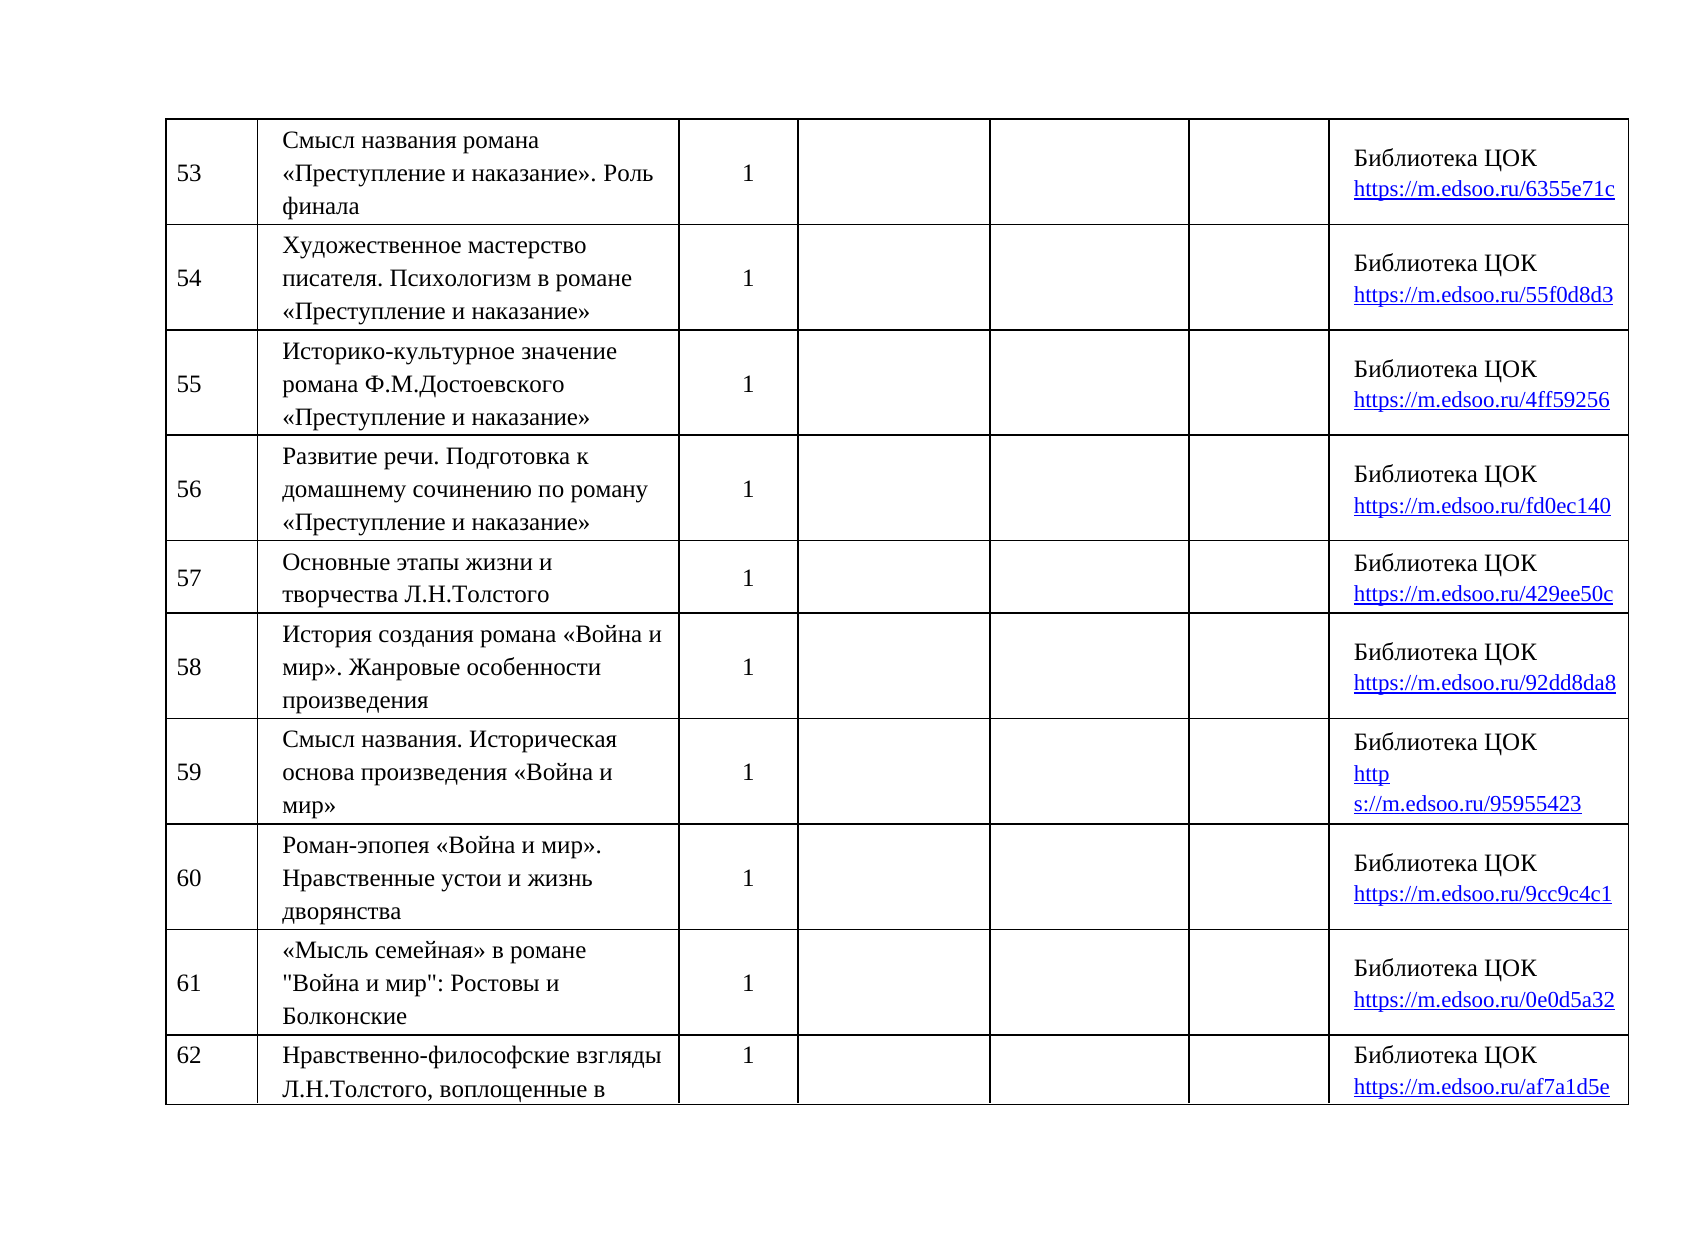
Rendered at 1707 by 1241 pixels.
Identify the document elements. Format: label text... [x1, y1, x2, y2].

table_cell [991, 225, 1188, 329]
table_cell 1 [680, 225, 797, 329]
table_cell [799, 719, 989, 823]
table_cell История создания романа «Война и мир». Жанровые особенности произведения [258, 614, 678, 718]
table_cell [258, 1036, 678, 1103]
table_cell 59 [167, 719, 257, 823]
table_cell [1190, 120, 1328, 223]
table_cell [1190, 225, 1328, 329]
table_cell [991, 436, 1188, 540]
table_cell 1 [680, 120, 797, 223]
table_cell [799, 331, 989, 434]
table_cell 1 [680, 1036, 797, 1103]
table_cell Развитие речи. Подготовка к домашнему сочинению по роману «Преступление и наказание» [258, 436, 678, 540]
table_cell [799, 1036, 989, 1103]
table_cell [991, 1036, 1188, 1103]
table_cell Смысл названия. Историческая основа произведения «Война и мир» [258, 719, 678, 823]
table_cell Библиотека ЦОК https://m.edsoo.ru/429ee50c [1330, 541, 1628, 612]
table_cell Библиотека ЦОК https://m.edsoo.ru/55f0d8d3 [1330, 225, 1628, 329]
table_cell [799, 825, 989, 928]
table_cell 1 [680, 930, 797, 1034]
table_cell 1 [680, 541, 797, 612]
table_cell [799, 930, 989, 1034]
table_cell 55 [167, 331, 257, 434]
table_cell [991, 541, 1188, 612]
table_cell 61 [167, 930, 257, 1034]
table_cell 1 [680, 331, 797, 434]
table_cell Историко-культурное значение романа Ф.М.Достоевского «Преступление и наказание» [258, 331, 678, 434]
table_cell 1 [680, 825, 797, 928]
table_cell 1 [680, 719, 797, 823]
table_cell [1190, 825, 1328, 928]
table_cell Библиотека ЦОК https://m.edsoo.ru/92dd8da8 [1330, 614, 1628, 718]
table_cell 60 [167, 825, 257, 928]
table_cell 54 [167, 225, 257, 329]
table_cell Библиотека ЦОК https://m.edsoo.ru/95955423 [1330, 719, 1628, 823]
table_cell Роман-эпопея «Война и мир». Нравственные устои и жизнь дворянства [258, 825, 678, 928]
table_cell [1190, 1036, 1328, 1103]
table_cell [1190, 930, 1328, 1034]
table_cell [1190, 541, 1328, 612]
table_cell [1330, 1036, 1628, 1103]
table_cell 53 [167, 120, 257, 223]
table_cell 1 [680, 614, 797, 718]
table_cell [991, 331, 1188, 434]
table_cell Библиотека ЦОК https://m.edsoo.ru/4ff59256 [1330, 331, 1628, 434]
table_cell [991, 614, 1188, 718]
table_cell [799, 225, 989, 329]
table_cell 58 [167, 614, 257, 718]
table_cell [991, 120, 1188, 223]
table_cell 57 [167, 541, 257, 612]
table_cell [991, 825, 1188, 928]
table_cell [991, 930, 1188, 1034]
table_cell Библиотека ЦОК https://m.edsoo.ru/fd0ec140 [1330, 436, 1628, 540]
table_cell 1 [680, 436, 797, 540]
table_cell Основные этапы жизни и творчества Л.Н.Толстого [258, 541, 678, 612]
table_cell Библиотека ЦОК https://m.edsoo.ru/0e0d5a32 [1330, 930, 1628, 1034]
table_cell Библиотека ЦОК https://m.edsoo.ru/9cc9c4c1 [1330, 825, 1628, 928]
table_cell «Мысль семейная» в романе "Война и мир": Ростовы и Болконские [258, 930, 678, 1034]
table_cell [1190, 436, 1328, 540]
table_cell [1190, 331, 1328, 434]
table_cell [799, 120, 989, 223]
table_cell [1190, 719, 1328, 823]
table_cell [991, 719, 1188, 823]
table_cell 56 [167, 436, 257, 540]
table_cell Художественное мастерство писателя. Психологизм в романе «Преступление и наказание» [258, 225, 678, 329]
table_cell [799, 436, 989, 540]
table_cell Библиотека ЦОК https://m.edsoo.ru/6355e71c [1330, 120, 1628, 223]
table_cell [1190, 614, 1328, 718]
table_cell [799, 614, 989, 718]
table_cell 62 [167, 1036, 257, 1103]
table_cell [799, 541, 989, 612]
table_cell Смысл названия романа «Преступление и наказание». Роль финала [258, 120, 678, 223]
